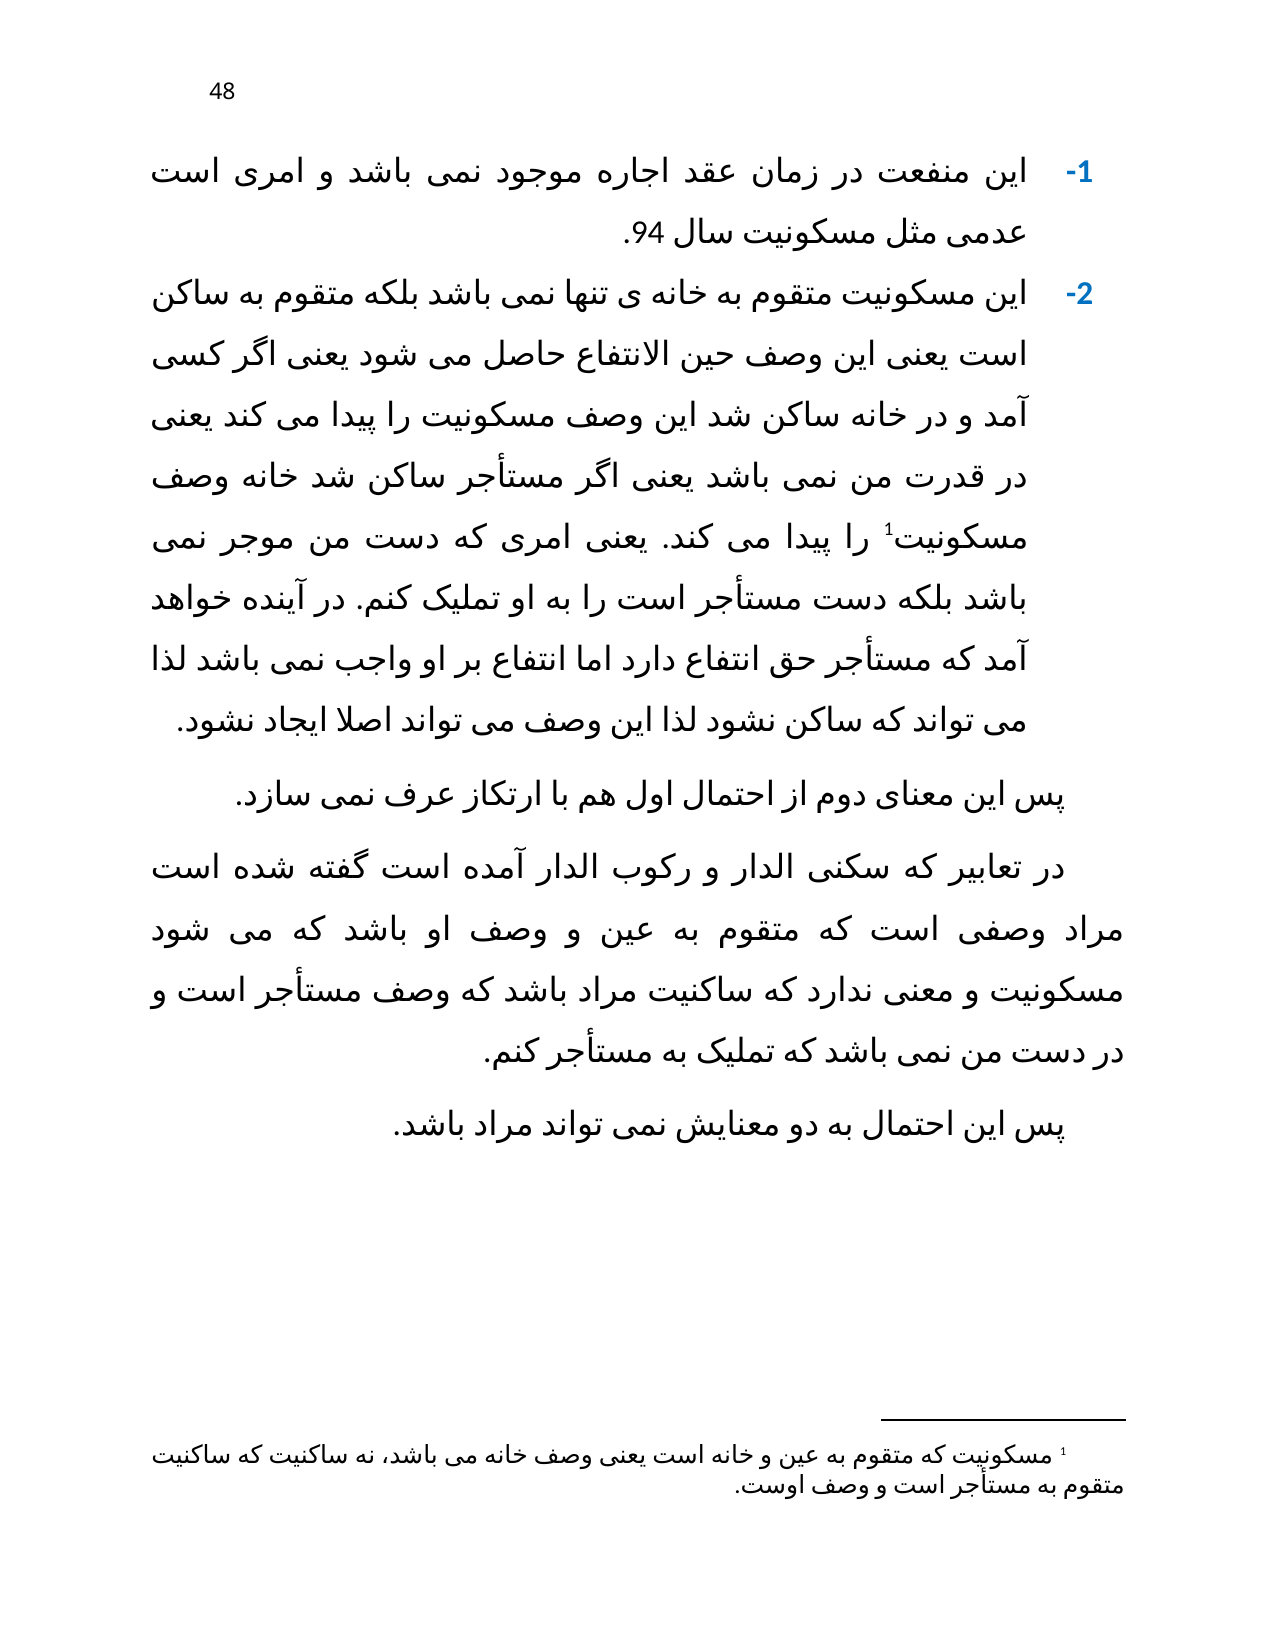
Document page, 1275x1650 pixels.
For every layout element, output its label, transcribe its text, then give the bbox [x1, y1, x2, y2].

text پس این احتمال به دو معنایش نمی تواند مراد باشد. [150, 1103, 1125, 1144]
text پس این معنای دوم از احتمال اول هم با ارتکاز عرف نمی سازد. [150, 773, 1125, 814]
list این منفعت در زمان عقد اجاره موجود نمی باشد و امری است عدمی مثل مسکونیت سال 94. [150, 150, 1066, 252]
list این مسکونیت متقوم به خانه ی تنها نمی باشد بلکه متقوم به ساکن است یعنی این وصف حین الانتفاع حاصل می شود یعنی اگر کسی آمد و در خانه ساکن شد این وصف مسکونیت را پیدا می کند یعنی در قدرت من نمی باشد یعنی اگر مستأجر ساکن شد خانه وصف مسکونیت را پیدا می کند. یعنی امری که دست من موجر نمی باشد بلکه دست مستأجر است را به او تملیک کنم. در آینده خواهد آمد که مستأجر حق انتفاع دارد اما انتفاع بر او واجب نمی باشد لذا می تواند که ساکن نشود لذا این وصف می تواند اصلا ایجاد نشود. [150, 272, 1066, 740]
text در تعابیر که سکنی الدار و رکوب الدار آمده است گفته شده است مراد وصفی است که متقوم به عین و وصف او باشد که می شود مسکونیت و معنی ندارد که ساکنیت مراد باشد که وصف مستأجر است و در دست من نمی باشد که تملیک به مستأجر کنم. [150, 846, 1125, 1070]
